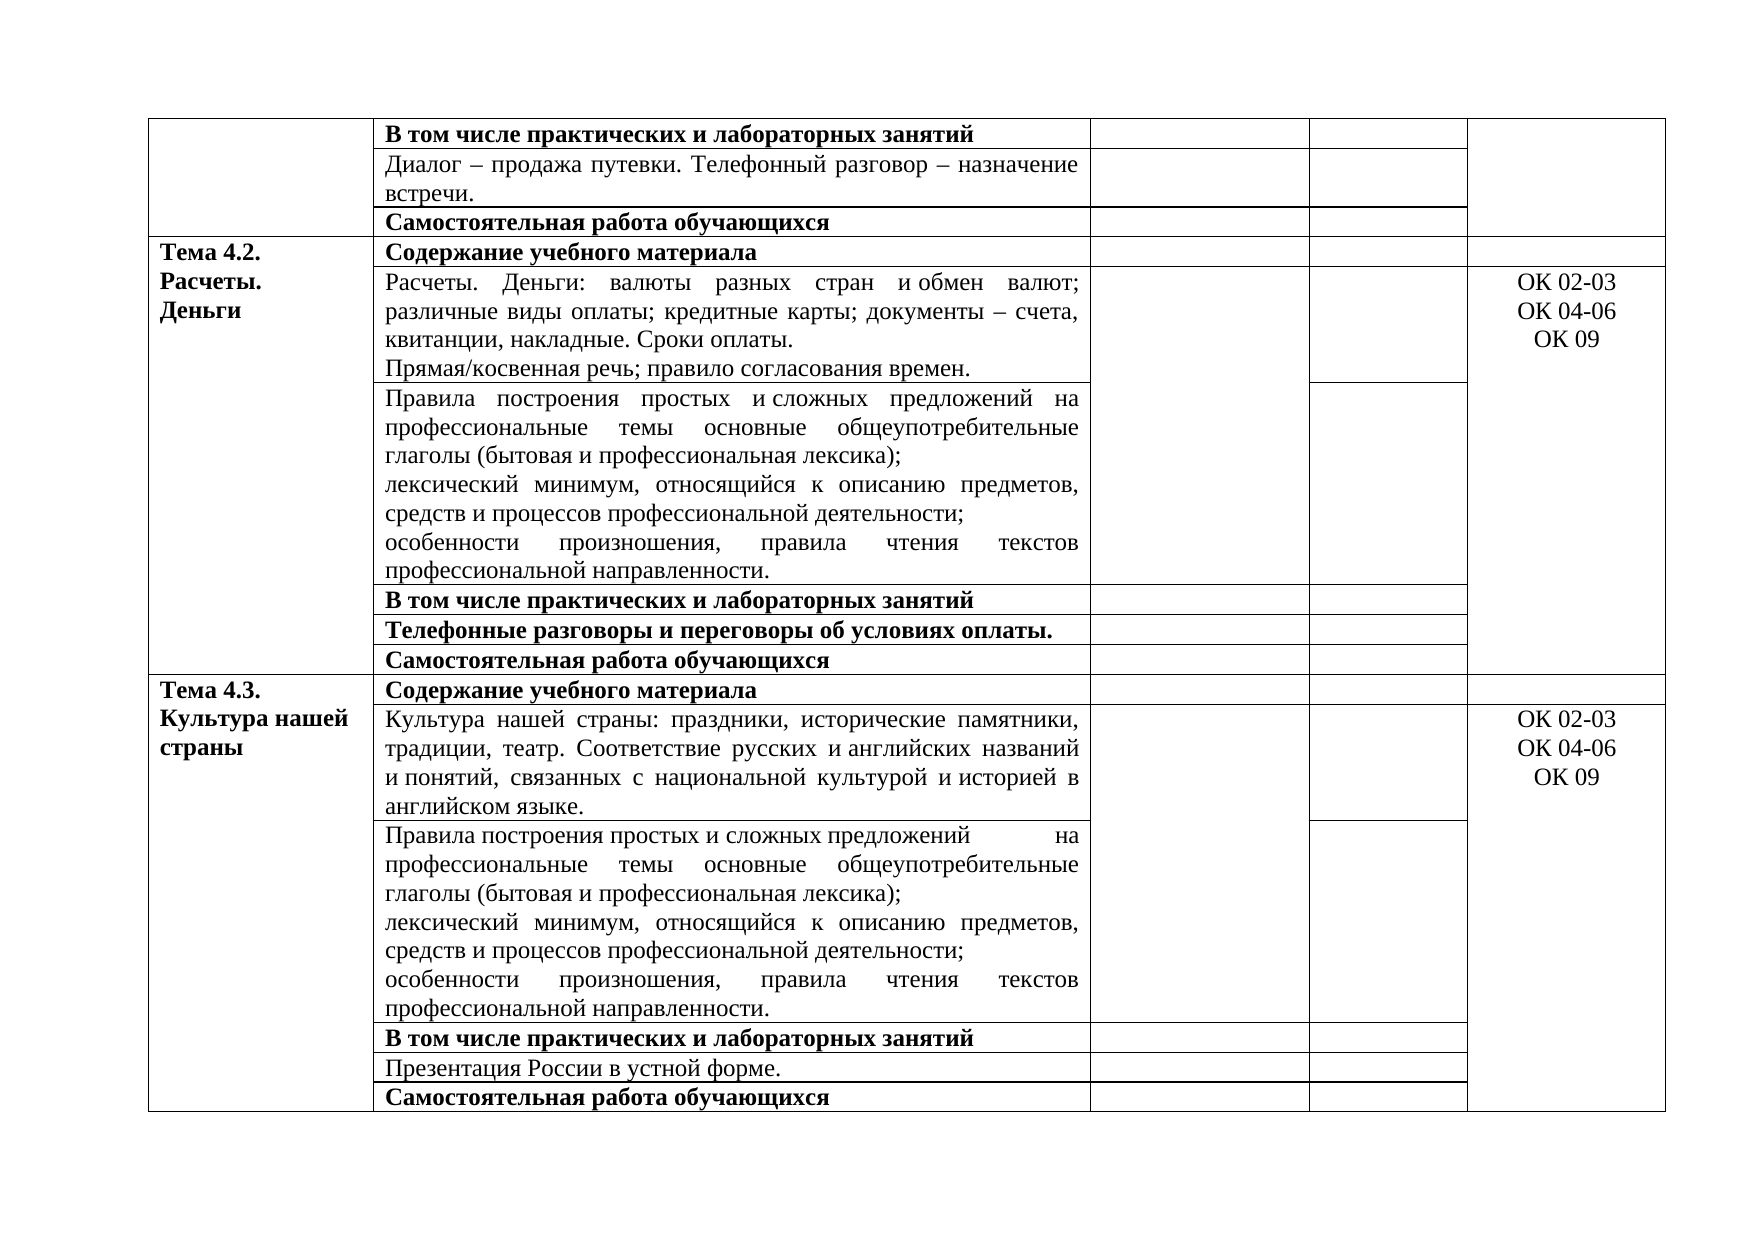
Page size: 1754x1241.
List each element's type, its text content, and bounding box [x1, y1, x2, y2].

table_cell Самостоятельная работа обучающихся [374, 208, 1090, 236]
table_cell [1310, 1083, 1467, 1111]
table_cell [1310, 615, 1467, 644]
table_cell Презентация России в устной форме. [374, 1053, 1090, 1081]
table_cell [1091, 645, 1309, 674]
table_cell Культура нашей страны: праздники, исторические памятники, традиции, театр. Соответствие русских и английских названий и понятий, связанных с национальной культурой и историей в английском языке. [374, 705, 1090, 819]
table_cell Тема 4.3. Культура нашей страны [149, 675, 373, 1111]
table_cell [1091, 208, 1309, 236]
table_cell [1468, 675, 1665, 703]
table_cell [1310, 675, 1467, 703]
table_cell [1091, 149, 1309, 206]
table_cell В том числе практических и лабораторных занятий [374, 1023, 1090, 1052]
table_cell [1310, 237, 1467, 266]
table_cell Тема 4.2. Расчеты. Деньги [149, 237, 373, 674]
table_cell [1310, 821, 1467, 1022]
table_cell Самостоятельная работа обучающихся [374, 645, 1090, 674]
table_cell [1091, 1023, 1309, 1052]
table_cell Самостоятельная работа обучающихся [374, 1083, 1090, 1111]
table_cell Содержание учебного материала [374, 675, 1090, 703]
table_cell В том числе практических и лабораторных занятий [374, 119, 1090, 148]
table_cell [1091, 267, 1309, 584]
table_cell [1091, 1083, 1309, 1111]
table_cell [1310, 705, 1467, 819]
table_cell [1091, 237, 1309, 266]
table_cell Содержание учебного материала [374, 237, 1090, 266]
table_cell [1091, 1053, 1309, 1081]
table_cell ОК 02-03 ОК 04-06 ОК 09 [1468, 705, 1665, 1111]
table_cell [1310, 1023, 1467, 1052]
table_cell [1310, 149, 1467, 206]
table_cell [1091, 119, 1309, 148]
table_cell Диалог – продажа путевки. Телефонный разговор – назначение встречи. [374, 149, 1090, 206]
table_cell [1468, 237, 1665, 266]
table_cell [1310, 208, 1467, 236]
table_cell [1310, 1053, 1467, 1081]
table_cell Телефонные разговоры и переговоры об условиях оплаты. [374, 615, 1090, 644]
table_cell ОК 02-03 ОК 04-06 ОК 09 [1468, 267, 1665, 674]
table_cell Расчеты. Деньги: валюты разных стран и обмен валют; различные виды оплаты; кредитные карты; документы – счета, квитанции, накладные. Сроки оплаты. Прямая/косвенная речь; правило согласования времен. [374, 267, 1090, 382]
table_cell [1310, 383, 1467, 584]
table_cell [1310, 267, 1467, 382]
table_cell [1091, 675, 1309, 703]
table_cell [1091, 585, 1309, 614]
table_cell [1310, 119, 1467, 148]
table_cell [1091, 615, 1309, 644]
table_cell [1310, 585, 1467, 614]
table_cell [1310, 645, 1467, 674]
table_cell [1091, 705, 1309, 1022]
table_cell В том числе практических и лабораторных занятий [374, 585, 1090, 614]
